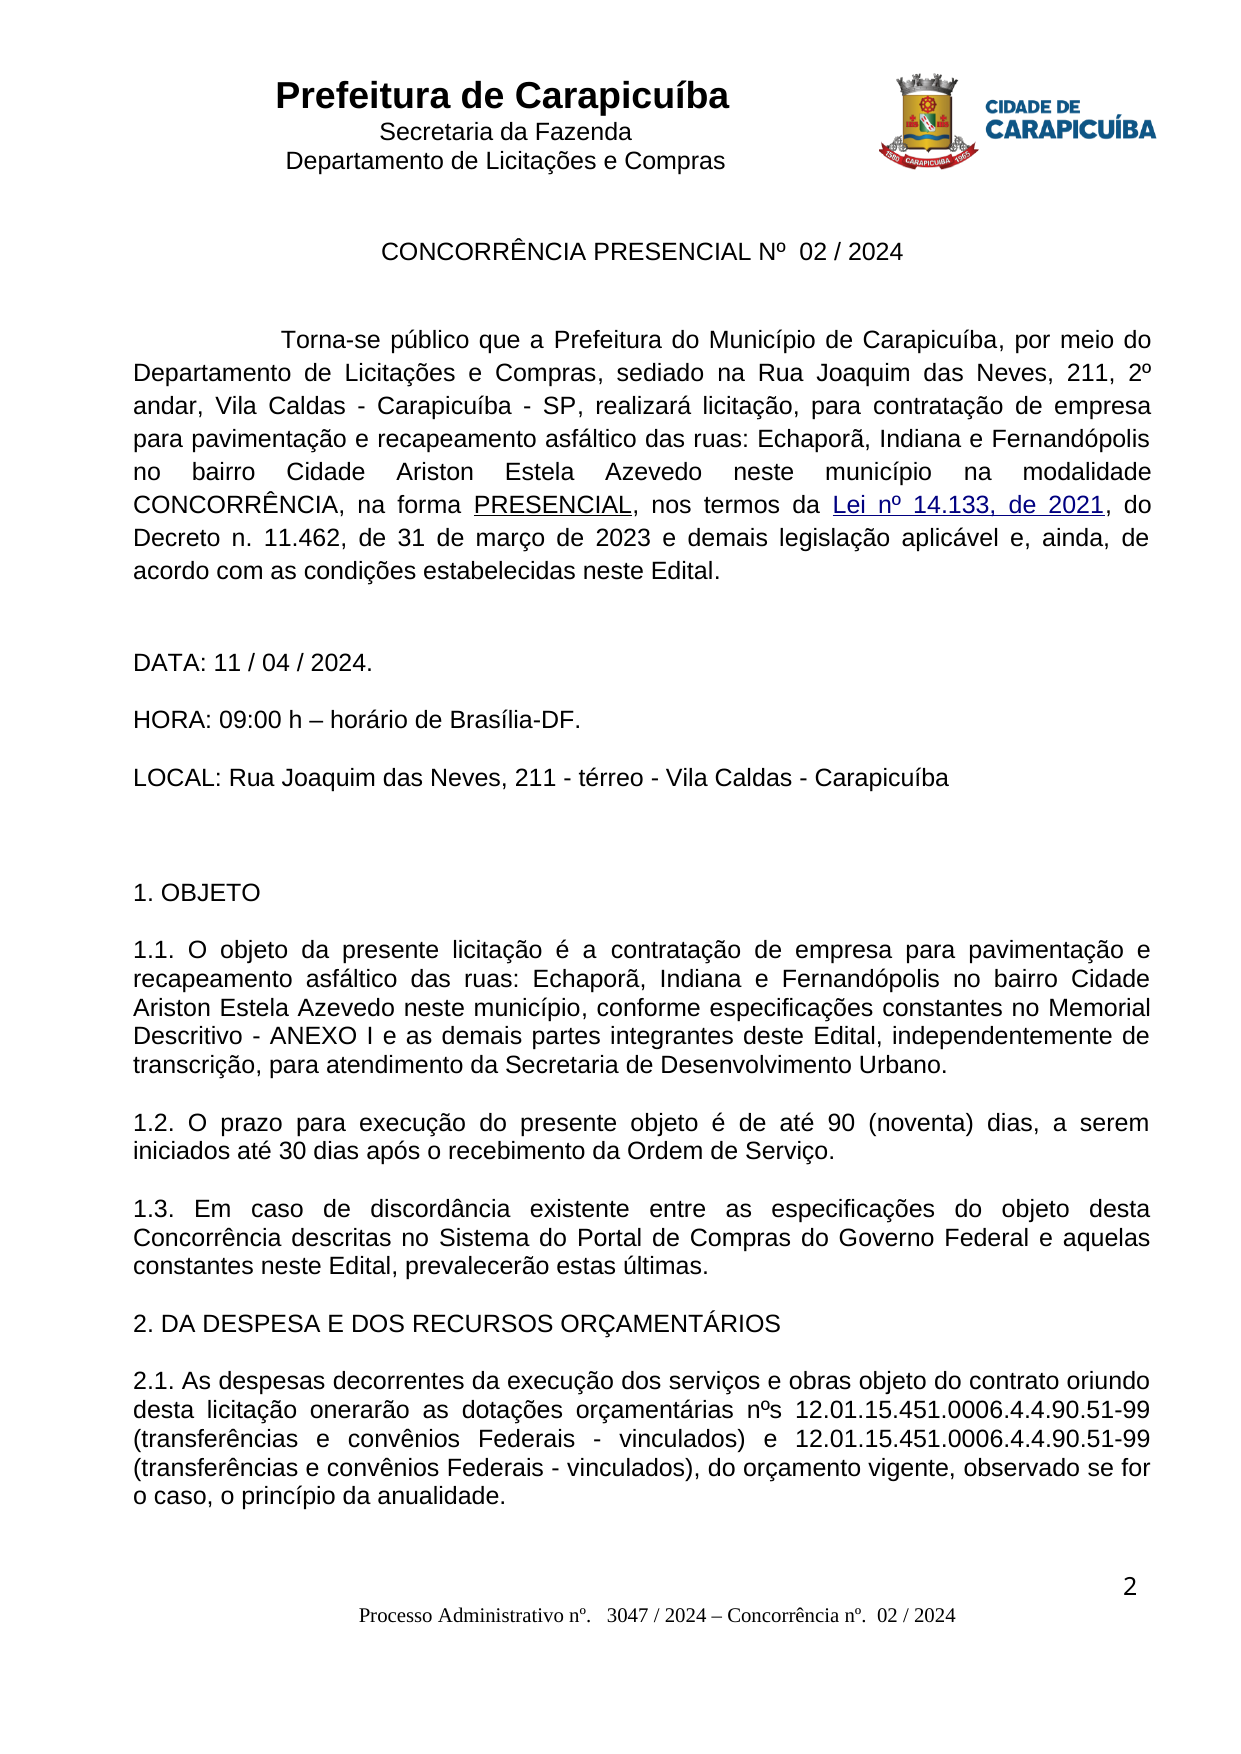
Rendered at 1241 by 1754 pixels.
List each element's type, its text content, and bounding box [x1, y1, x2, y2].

text 2.1. As despesas decorrentes da execução dos serviços e obras objeto do contrato oriundo desta licitação onerarão as dotações orçamentárias nºs 12.01.15.451.0006.4.4.90.51-99 (transferências e convênios Federais - vinculados) e 12.01.15.451.0006.4.4.90.51-99 (transferências e convênios Federais - vinculados), do orçamento vigente, observado se for o caso, o princípio da anualidade. [133, 1366, 1152, 1510]
text 1.2. O prazo para execução do presente objeto é de até 90 (noventa) dias, a serem iniciados até 30 dias após o recebimento da Ordem de Serviço. [133, 1108, 1152, 1165]
text CONCORRÊNCIA PRESENCIAL Nº 02 / 2024 [133, 237, 1152, 266]
text DATA: 11 / 04 / 2024. [133, 648, 1152, 676]
text 1. OBJETO [133, 878, 1152, 906]
text LOCAL: Rua Joaquim das Neves, 211 - térreo - Vila Caldas - Carapicuíba [133, 763, 1152, 791]
text Torna-se público que a Prefeitura do Município de Carapicuíba, por meio do Departamento de Licitações e Compras, sediado na Rua Joaquim das Neves, 211, 2º andar, Vila Caldas - Carapicuíba - SP, realizará licitação, para contratação de empresa para pavimentação e recapeamento asfáltico das ruas: Echaporã, Indiana e Fernandópolis no bairro Cidade Ariston Estela Azevedo neste município na modalidade CONCORRÊNCIA, na forma PRESENCIAL, nos termos da Lei nº 14.133, de 2021, do Decreto n. 11.462, de 31 de março de 2023 e demais legislação aplicável e, ainda, de acordo com as condições estabelecidas neste Edital. [133, 325, 1152, 584]
picture [877, 65, 1159, 172]
text HORA: 09:00 h – horário de Brasília-DF. [133, 705, 1152, 734]
text 1.1. O objeto da presente licitação é a contratação de empresa para pavimentação e recapeamento asfáltico das ruas: Echaporã, Indiana e Fernandópolis no bairro Cidade Ariston Estela Azevedo neste município, conforme especificações constantes no Memorial Descritivo - ANEXO I e as demais partes integrantes deste Edital, independentemente de transcrição, para atendimento da Secretaria de Desenvolvimento Urbano. [133, 935, 1152, 1079]
text 1.3. Em caso de discordância existente entre as especificações do objeto desta Concorrência descritas no Sistema do Portal de Compras do Governo Federal e aquelas constantes neste Edital, prevalecerão estas últimas. [133, 1194, 1152, 1280]
text 2. DA DESPESA E DOS RECURSOS ORÇAMENTÁRIOS [133, 1309, 1152, 1338]
